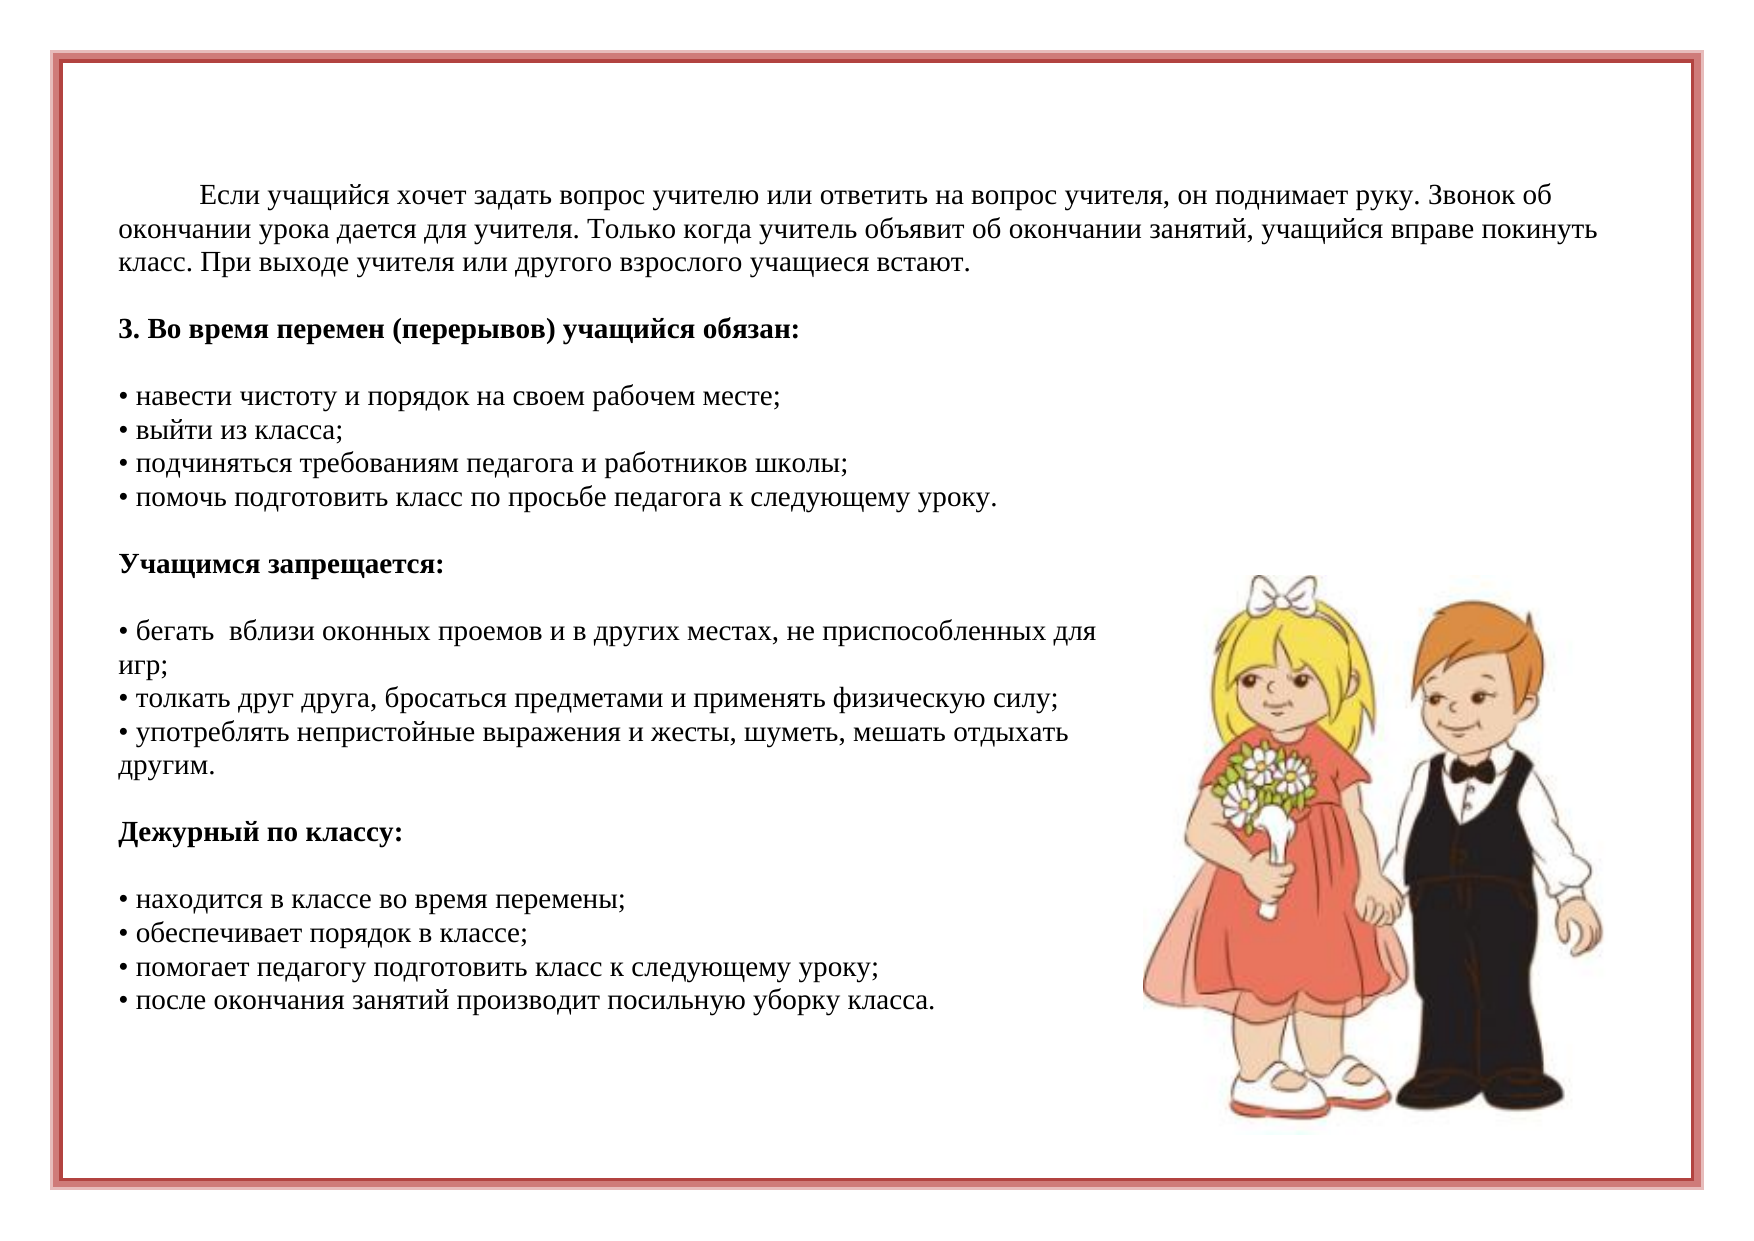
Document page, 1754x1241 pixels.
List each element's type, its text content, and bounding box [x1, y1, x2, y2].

picture [1143, 575, 1636, 1135]
text Если учащийся хочет задать вопрос учителю или ответить на вопрос учителя, он поднимает руку. Звонок об окончании урока дается для учителя. Только когда учитель объявит об окончании занятий, учащийся вправе покинуть класс. При выходе учителя или другого взрослого учащиеся встают. 3. Во время перемен (перерывов) учащийся обязан: • навести чистоту и порядок на своем рабочем месте; • выйти из класса; • подчиняться требованиям педагога и работников школы; • помочь подготовить класс по просьбе педагога к следующему уроку. Учащимся запрещается: • бегать вблизи оконных проемов и в других местах, не приспособленных для игр; • толкать друг друга, бросаться предметами и применять физическую силу; • употреблять непристойные выражения и жесты, шуметь, мешать отдыхать другим. Дежурный по классу: • находится в классе во время перемены; • обеспечивает порядок в классе; • помогает педагогу подготовить класс к следующему уроку; • после окончания занятий производит посильную уборку класса. [118, 177, 1636, 1044]
